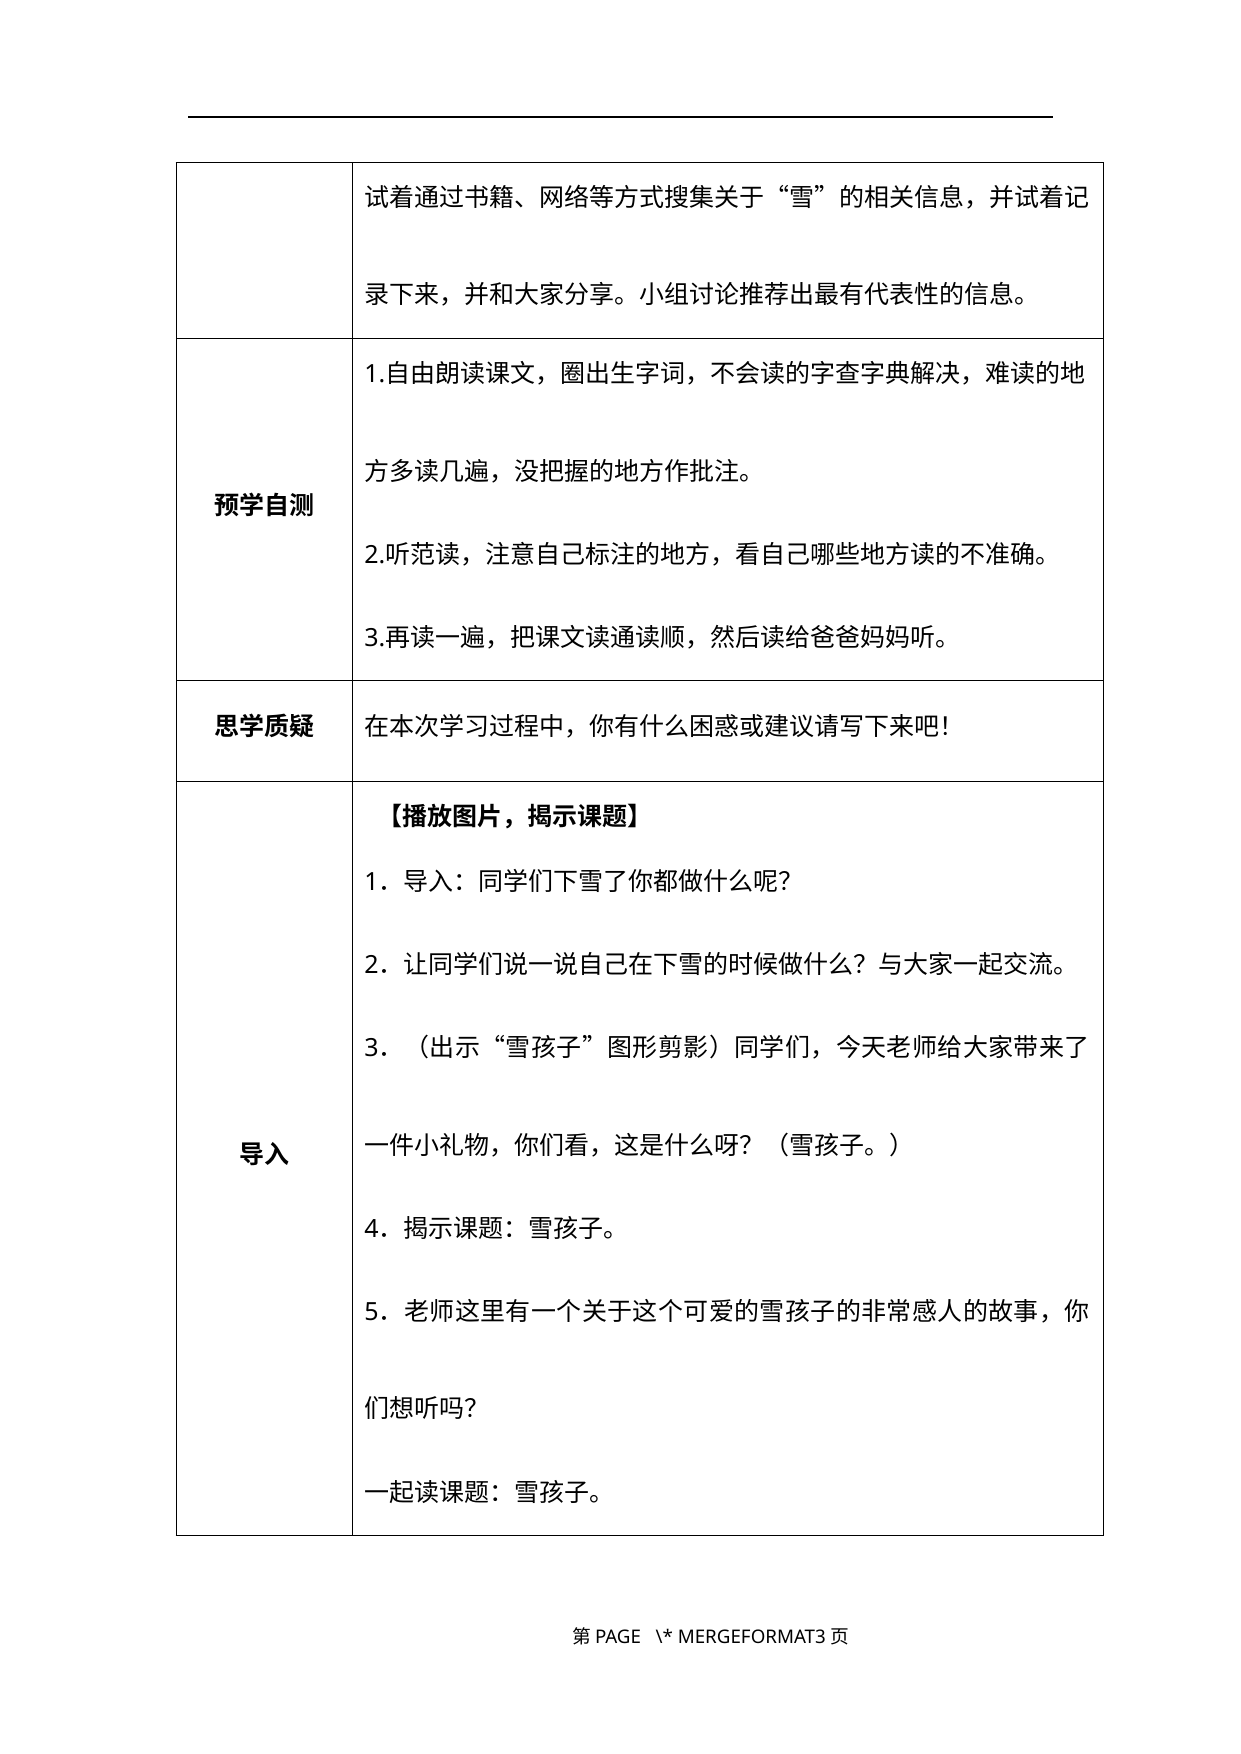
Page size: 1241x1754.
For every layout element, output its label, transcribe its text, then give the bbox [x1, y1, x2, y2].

table_cell 【播放图片，揭示课题】 1．导入：同学们下雪了你都做什么呢？ 2．让同学们说一说自己在下雪的时候做什么？与大家一起交流。 3．（出示“雪孩子”图形剪影）同学们，今天老师给大家带来了一件小礼物，你们看，这是什么呀？（雪孩子。） 4．揭示课题：雪孩子。 5．老师这里有一个关于这个可爱的雪孩子的非常感人的故事，你们想听吗？ 一起读课题：雪孩子。 [353, 782, 1103, 1535]
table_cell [353, 163, 1103, 338]
table_cell 1.自由朗读课文，圈出生字词，不会读的字查字典解决，难读的地方多读几遍，没把握的地方作批注。 2.听范读，注意自己标注的地方，看自己哪些地方读的不准确。 3.再读一遍，把课文读通读顺，然后读给爸爸妈妈听。 [353, 339, 1103, 680]
table_cell 在本次学习过程中，你有什么困惑或建议请写下来吧！ [353, 681, 1103, 781]
table_cell 导入 [177, 782, 352, 1535]
table_cell 思学质疑 [177, 681, 352, 781]
table_cell 预学自测 [177, 339, 352, 680]
